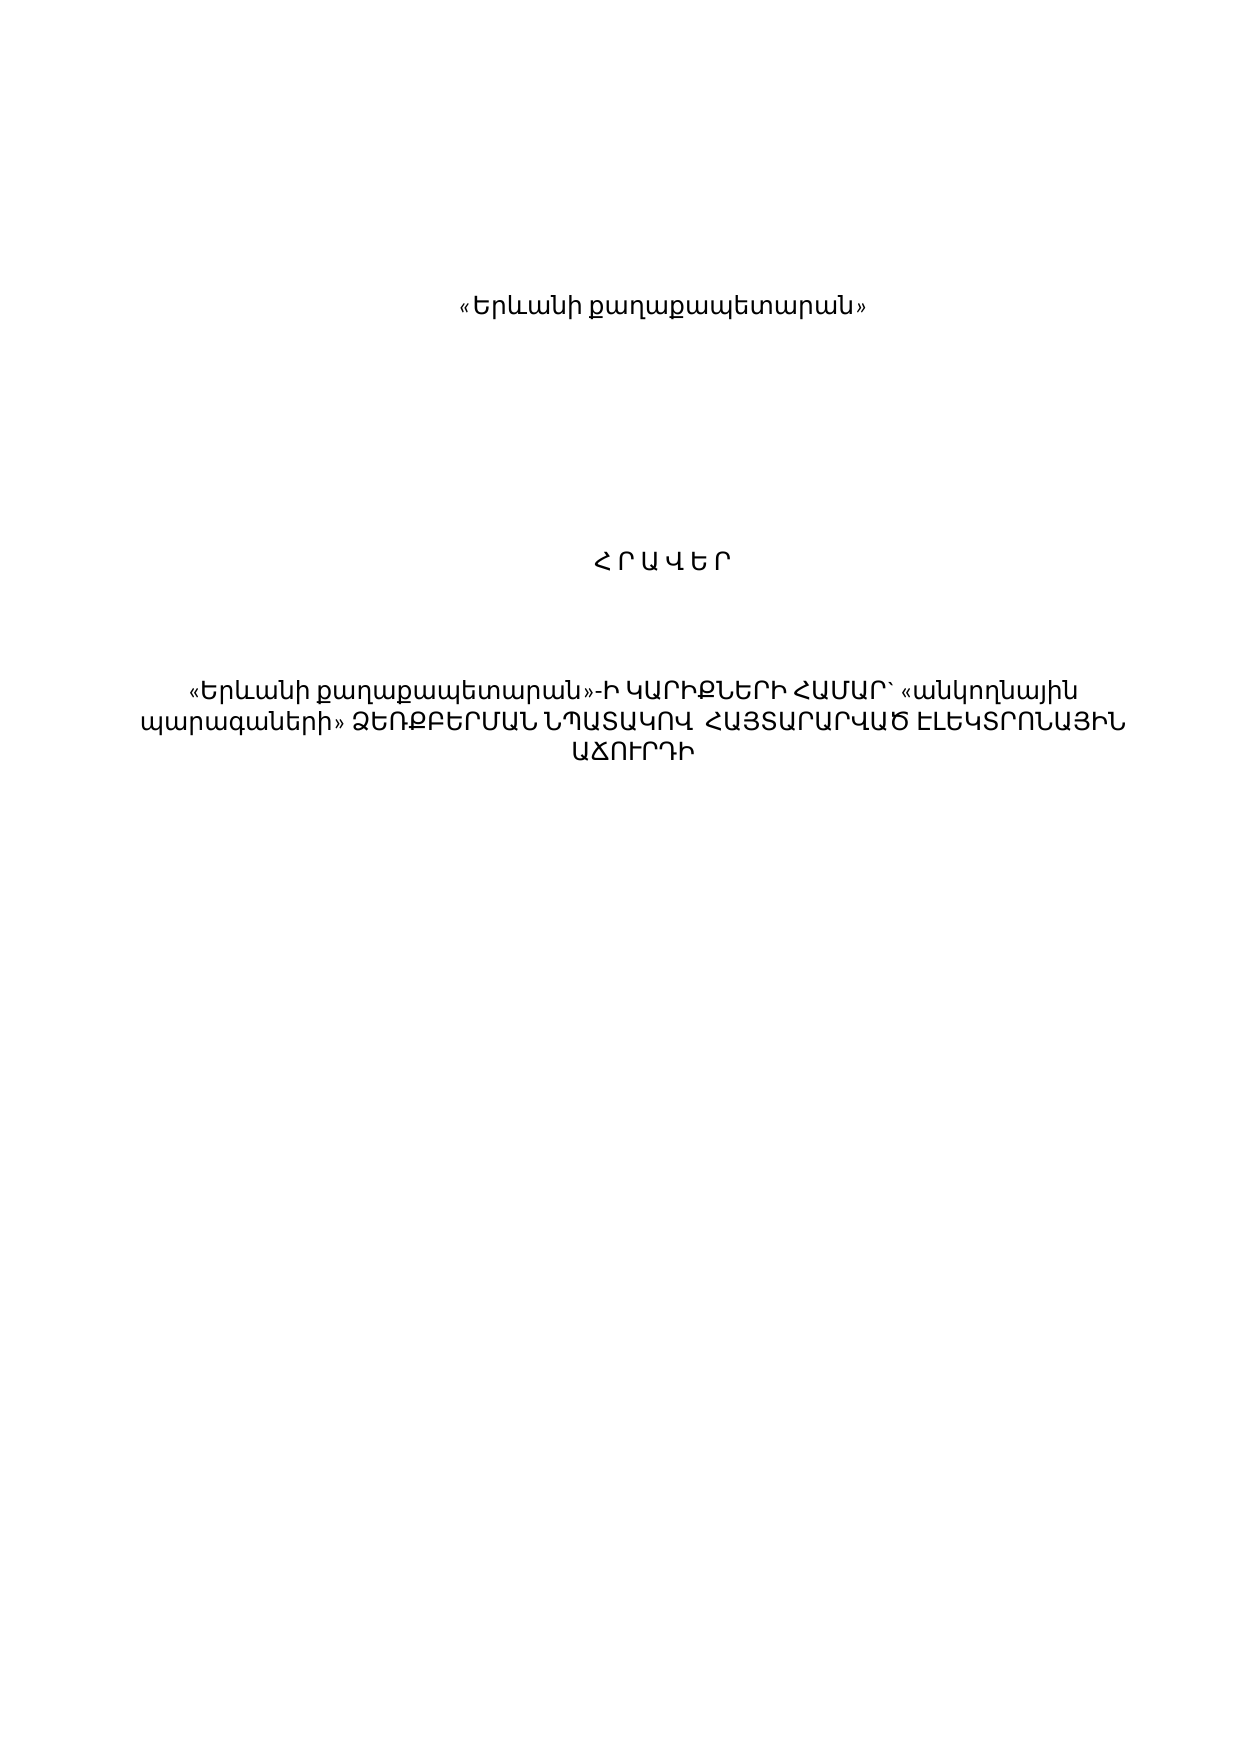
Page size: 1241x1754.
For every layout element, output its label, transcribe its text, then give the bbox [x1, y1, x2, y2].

text «Երևանի քաղաքապետարան»-Ի ԿԱՐԻՔՆԵՐԻ ՀԱՄԱՐ` «անկողնային պարագաների» ՁԵՌՔԲԵՐՄԱՆ ՆՊԱՏԱԿՈՎ ՀԱՅՏԱՐԱՐՎԱԾ ԷԼԵԿՏՐՈՆԱՅԻՆ ԱՃՈՒՐԴԻ [94, 676, 1172, 767]
text « Երևանի քաղաքապետարան» [94, 290, 1172, 321]
text Հ Ր Ա Վ Ե Ր [94, 546, 1172, 577]
